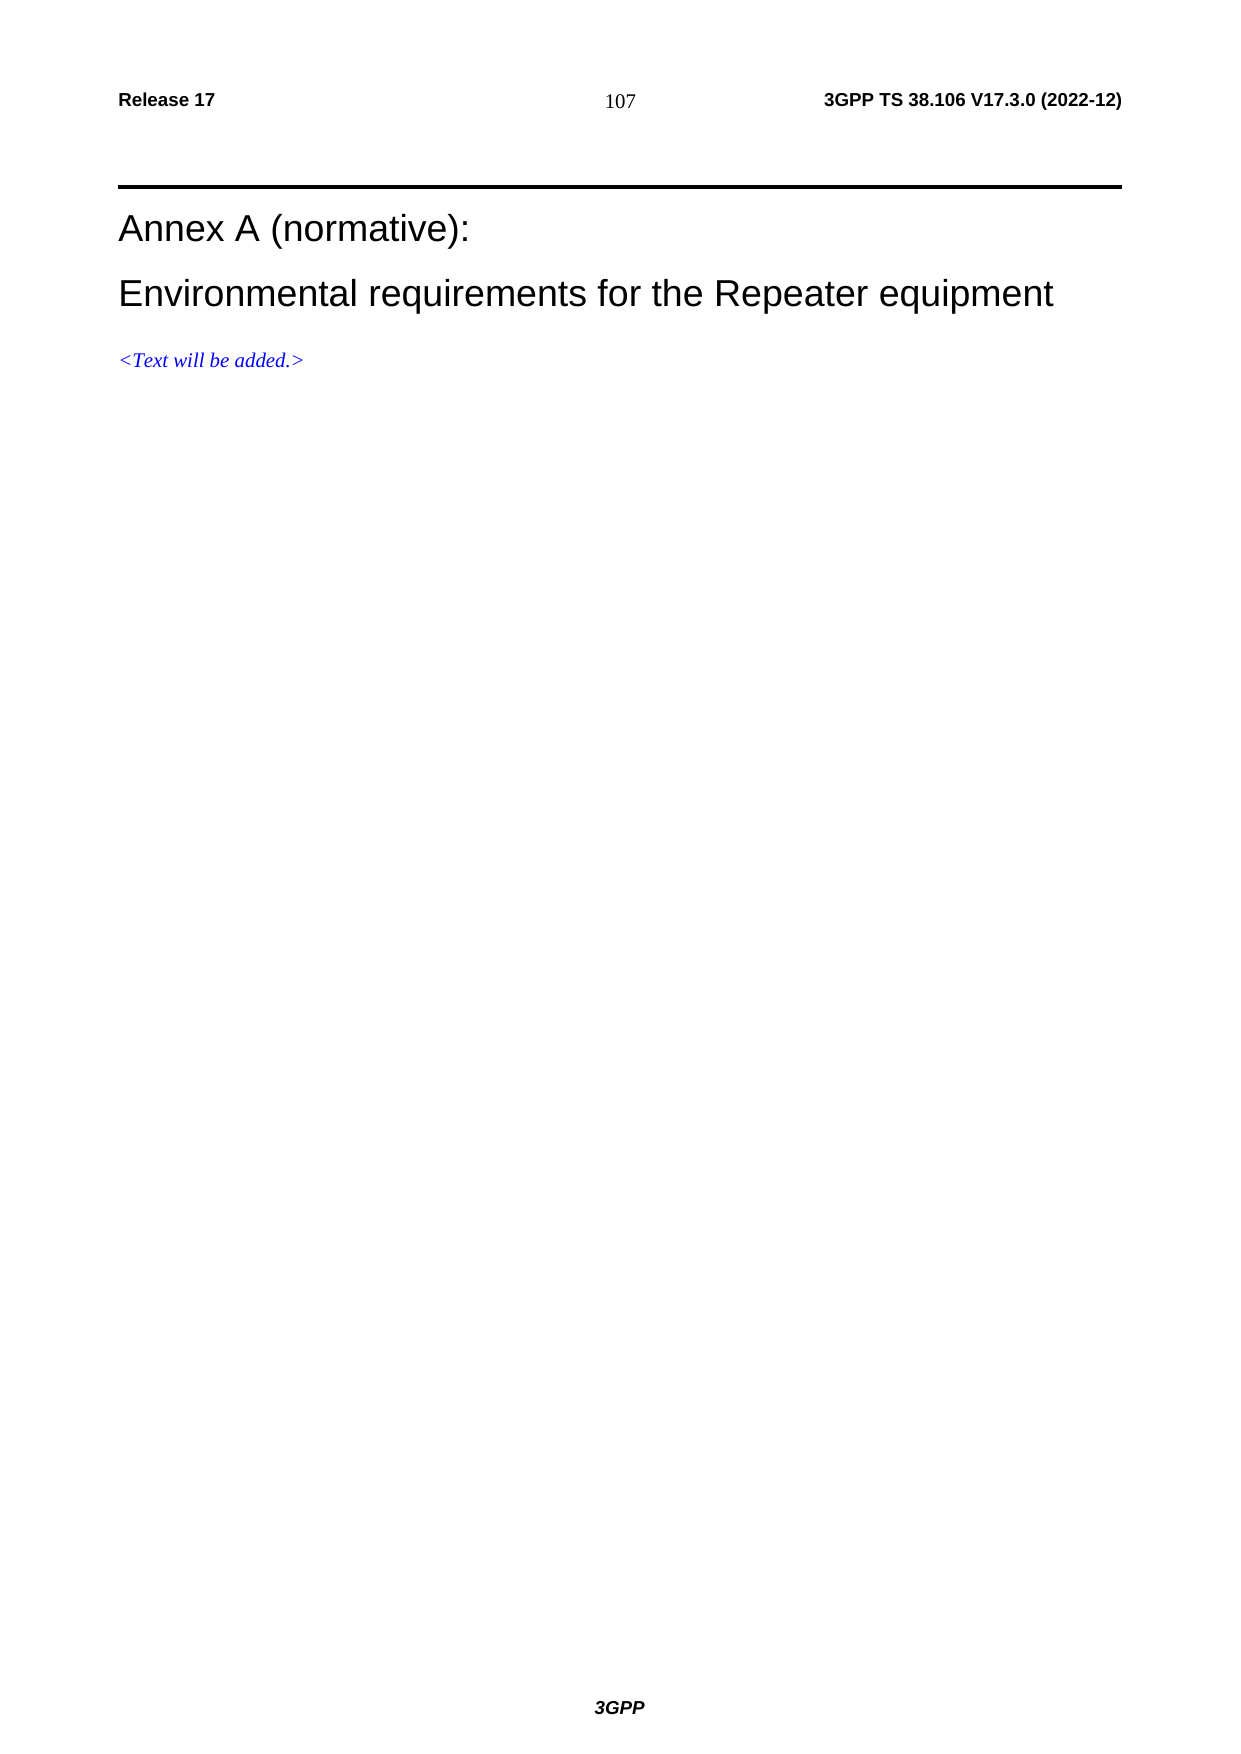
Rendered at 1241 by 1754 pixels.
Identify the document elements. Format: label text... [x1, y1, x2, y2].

subtitle Annex A (normative): Environmental requirements for the Repeater equipment [118, 189, 1122, 325]
text <Text will be added.> [118, 343, 1122, 376]
